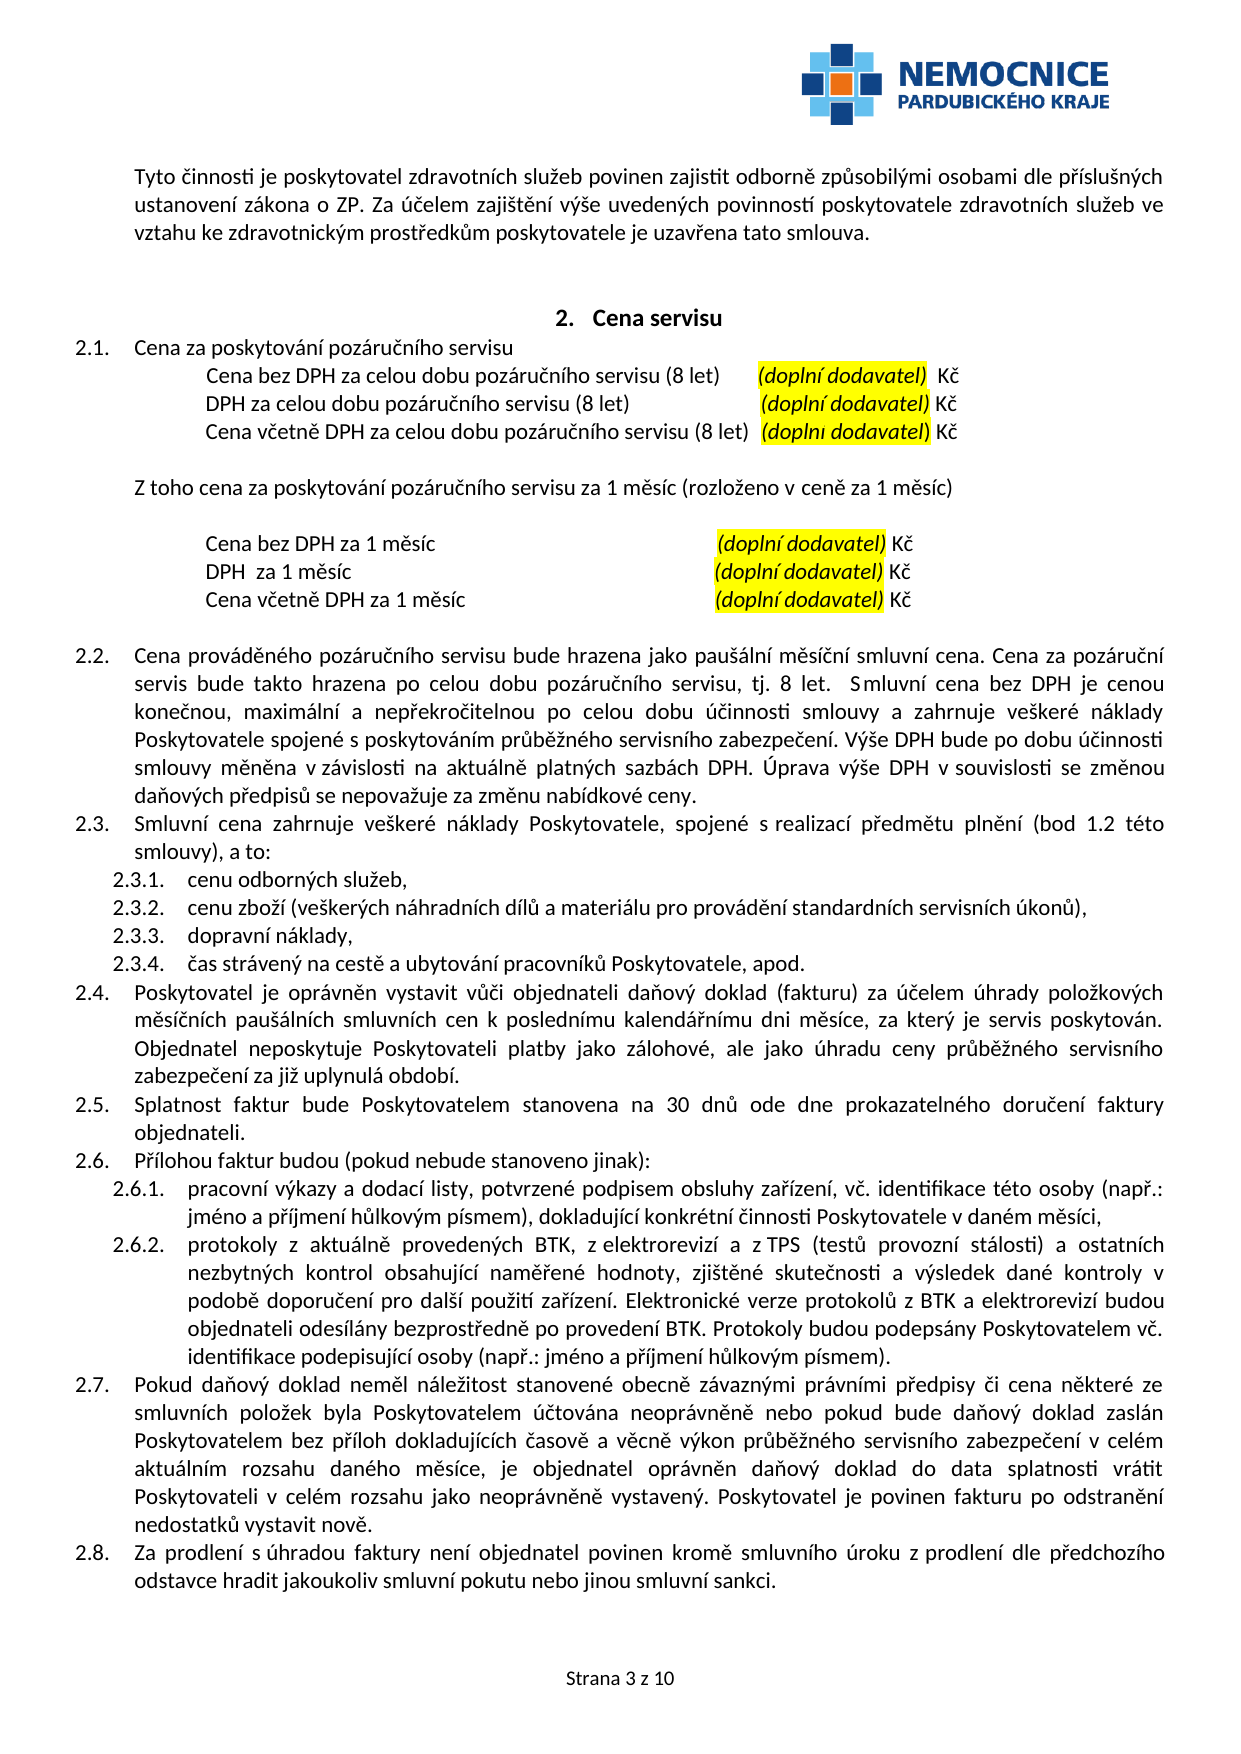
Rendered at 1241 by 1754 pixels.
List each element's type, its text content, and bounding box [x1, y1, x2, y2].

list Pokud daňový doklad neměl náležitost stanovené obecně závaznými právními předpisy či cena některé ze smluvních položek byla Poskytovatelem účtována neoprávněně nebo pokud bude daňový doklad zaslán Poskytovatelem bez příloh dokladujících časově a věcně výkon průběžného servisního zabezpečení v celém aktuálním rozsahu daného měsíce, je objednatel oprávněn daňový doklad do data splatnosti vrátit Poskytovateli v celém rozsahu jako neoprávněně vystavený. Poskytovatel je povinen fakturu po odstranění nedostatků vystavit nově. [75, 1370, 1165, 1538]
list Cena za poskytování pozáručního servisu [75, 333, 1165, 361]
list čas strávený na cestě a ubytování pracovníků Poskytovatele, apod. [112, 949, 1165, 978]
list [75, 162, 1165, 247]
list Cena servisu [112, 303, 1165, 333]
list pracovní výkazy a dodací listy, potvrzené podpisem obsluhy zařízení, vč. identifikace této osoby (např.: jméno a příjmení hůlkovým písmem), dokladující konkrétní činnosti Poskytovatele v daném měsíci, [112, 1174, 1165, 1230]
text DPH za celou dobu pozáručního servisu (8 let) (doplní dodavatel) Kč [930, 389, 1165, 417]
list Za prodlení s úhradou faktury není objednatel povinen kromě smluvního úroku z prodlení dle předchozího odstavce hradit jakoukoliv smluvní pokutu nebo jinou smluvní sankci. [75, 1538, 1165, 1594]
text Cena včetně DPH za 1 měsíc (doplní dodavatel) Kč [134, 585, 715, 613]
list protokoly z aktuálně provedených BTK, z elektrorevizí a z TPS (testů provozní stálosti) a ostatních nezbytných kontrol obsahující naměřené hodnoty, zjištěné skutečnosti a výsledek dané kontroly v podobě doporučení pro další použití zařízení. Elektronické verze protokolů z BTK a elektrorevizí budou objednateli odesílány bezprostředně po provedení BTK. Protokoly budou podepsány Poskytovatelem vč. identifikace podepisující osoby (např.: jméno a příjmení hůlkovým písmem). [112, 1230, 1165, 1370]
list Přílohou faktur budou (pokud nebude stanoveno jinak): [75, 1146, 1165, 1174]
text Cena bez DPH za 1 měsíc (doplní dodavatel) Kč [886, 529, 1165, 557]
text DPH za 1 měsíc (doplní dodavatel) Kč [134, 557, 714, 585]
text DPH za celou dobu pozáručního servisu (8 let) (doplní dodavatel) Kč [134, 389, 760, 417]
list dopravní náklady, [112, 922, 1165, 949]
list Splatnost faktur bude Poskytovatelem stanovena na 30 dnů ode dne prokazatelného doručení faktury objednateli. [75, 1090, 1165, 1146]
list Poskytovatel je oprávněn vystavit vůči objednateli daňový doklad (fakturu) za účelem úhrady položkových měsíčních paušálních smluvních cen k poslednímu kalendářnímu dni měsíce, za který je servis poskytován. Objednatel neposkytuje Poskytovateli platby jako zálohové, ale jako úhradu ceny průběžného servisního zabezpečení za již uplynulá období. [75, 978, 1165, 1090]
list cenu zboží (veškerých náhradních dílů a materiálu pro provádění standardních servisních úkonů), [112, 893, 1165, 922]
text Cena bez DPH za celou dobu pozáručního servisu (8 let) (doplní dodavatel) Kč [927, 361, 1165, 389]
picture [800, 42, 1109, 126]
text Cena včetně DPH za celou dobu pozáručního servisu (8 let) (doplní dodavatel) Kč [134, 417, 761, 445]
text Cena včetně DPH za celou dobu pozáručního servisu (8 let) (doplní dodavatel) Kč [931, 417, 1165, 445]
text Z toho cena za poskytování pozáručního servisu za 1 měsíc (rozloženo v ceně za 1 měsíc) [134, 473, 1165, 501]
list Smluvní cena zahrnuje veškeré náklady Poskytovatele, spojené s realizací předmětu plnění (bod 1.2 této smlouvy), a to: [75, 809, 1165, 866]
text Cena bez DPH za celou dobu pozáručního servisu (8 let) (doplní dodavatel) Kč [134, 361, 758, 389]
text DPH za 1 měsíc (doplní dodavatel) Kč [884, 557, 1165, 585]
text Cena včetně DPH za 1 měsíc (doplní dodavatel) Kč [884, 585, 1165, 613]
text Cena bez DPH za 1 měsíc (doplní dodavatel) Kč [134, 529, 717, 557]
list cenu odborných služeb, [112, 866, 1165, 893]
list Cena prováděného pozáručního servisu bude hrazena jako paušální měsíční smluvní cena. Cena za pozáruční servis bude takto hrazena po celou dobu pozáručního servisu, tj. 8 let. Smluvní cena bez DPH je cenou konečnou, maximální a nepřekročitelnou po celou dobu účinnosti smlouvy a zahrnuje veškeré náklady Poskytovatele spojené s poskytováním průběžného servisního zabezpečení. Výše DPH bude po dobu účinnosti smlouvy měněna v závislosti na aktuálně platných sazbách DPH. Úprava výše DPH v souvislosti se změnou daňových předpisů se nepovažuje za změnu nabídkové ceny. [75, 641, 1165, 809]
